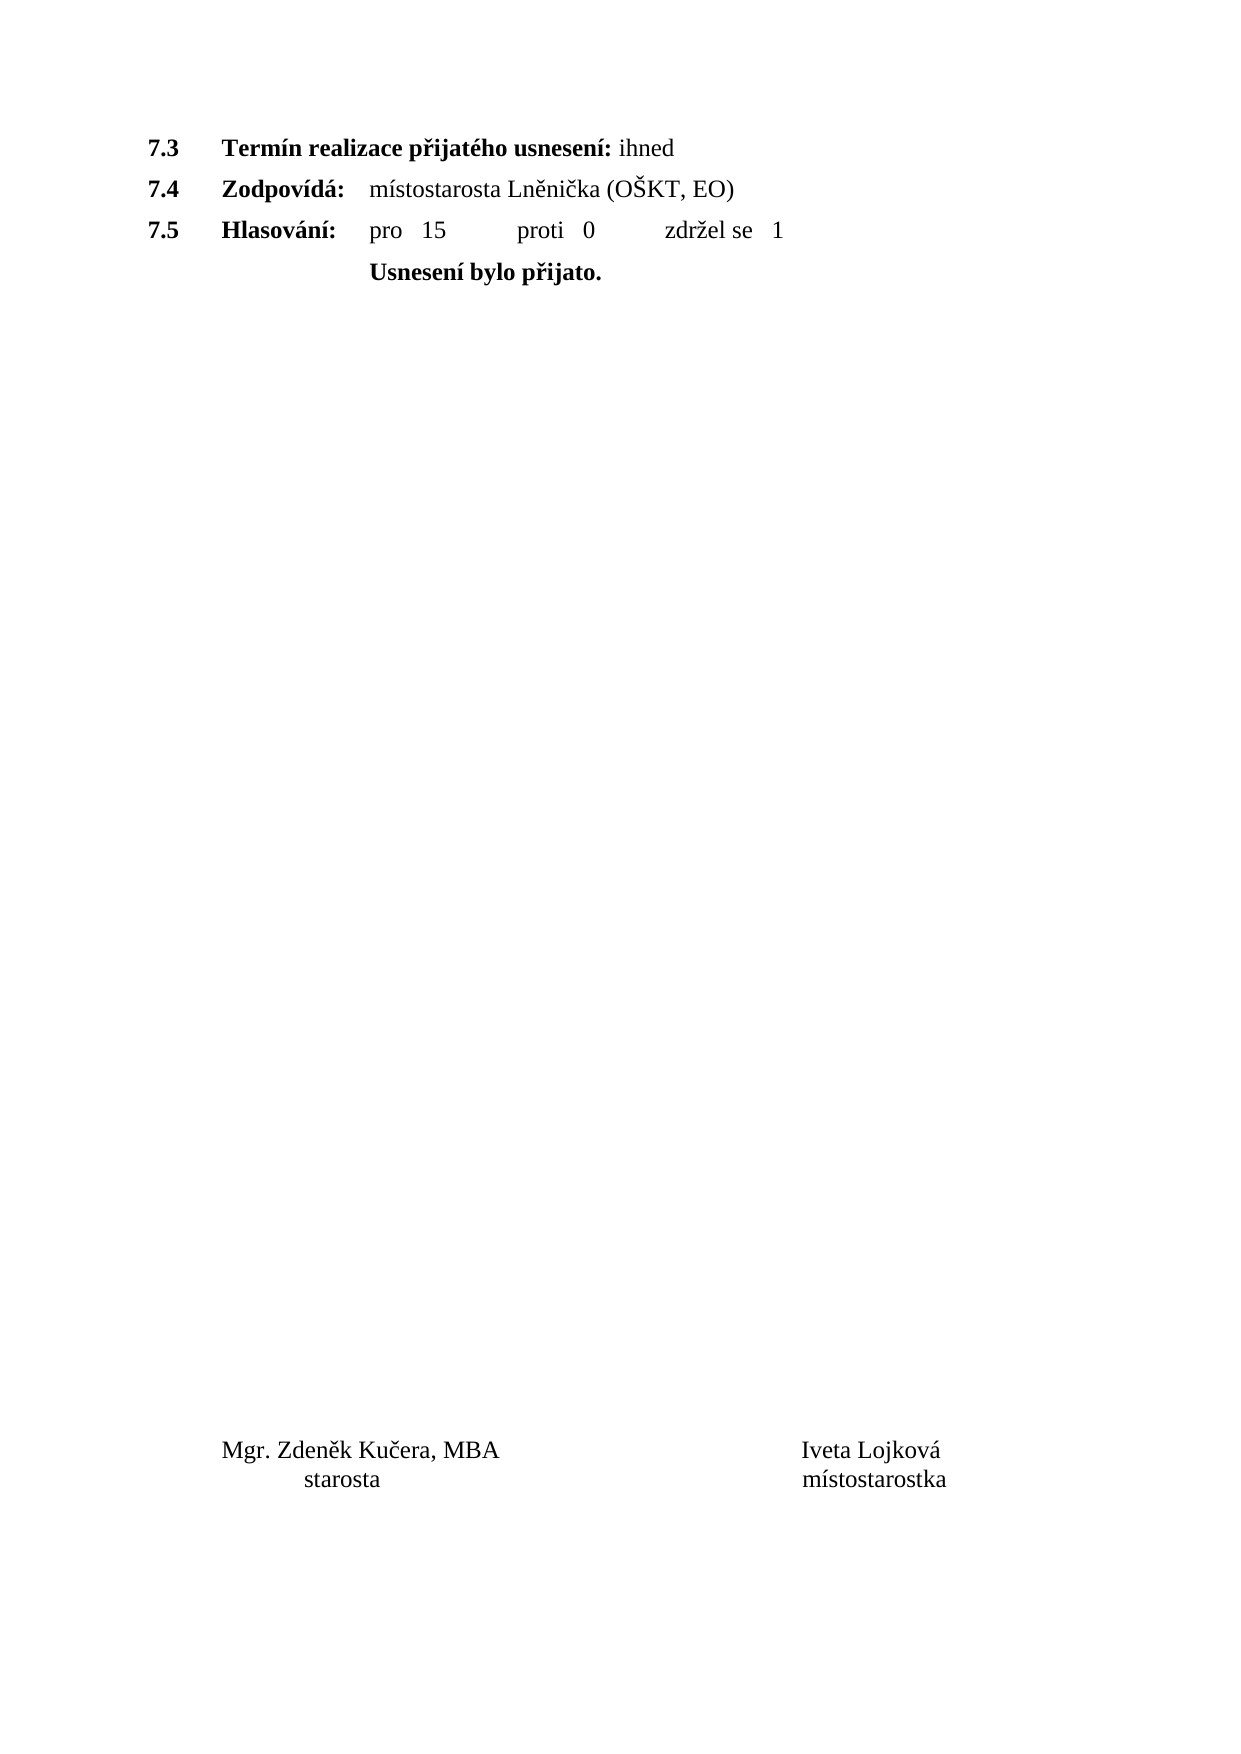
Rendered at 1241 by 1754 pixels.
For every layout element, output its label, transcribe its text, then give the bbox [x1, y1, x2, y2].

text 7.4 Zodpovídá: místostarosta Lněnička (OŠKT, EO) [148, 174, 1093, 203]
text Usnesení bylo přijato. [369, 257, 1093, 285]
text 7.3 Termín realizace přijatého usnesení: ihned [148, 133, 1093, 162]
text Mgr. Zdeněk Kučera, MBA Iveta Lojková [148, 1435, 1093, 1464]
text starosta místostarostka [148, 1464, 1093, 1493]
text 7.5 Hlasování: pro 15 proti 0 zdržel se 1 [148, 215, 1093, 244]
